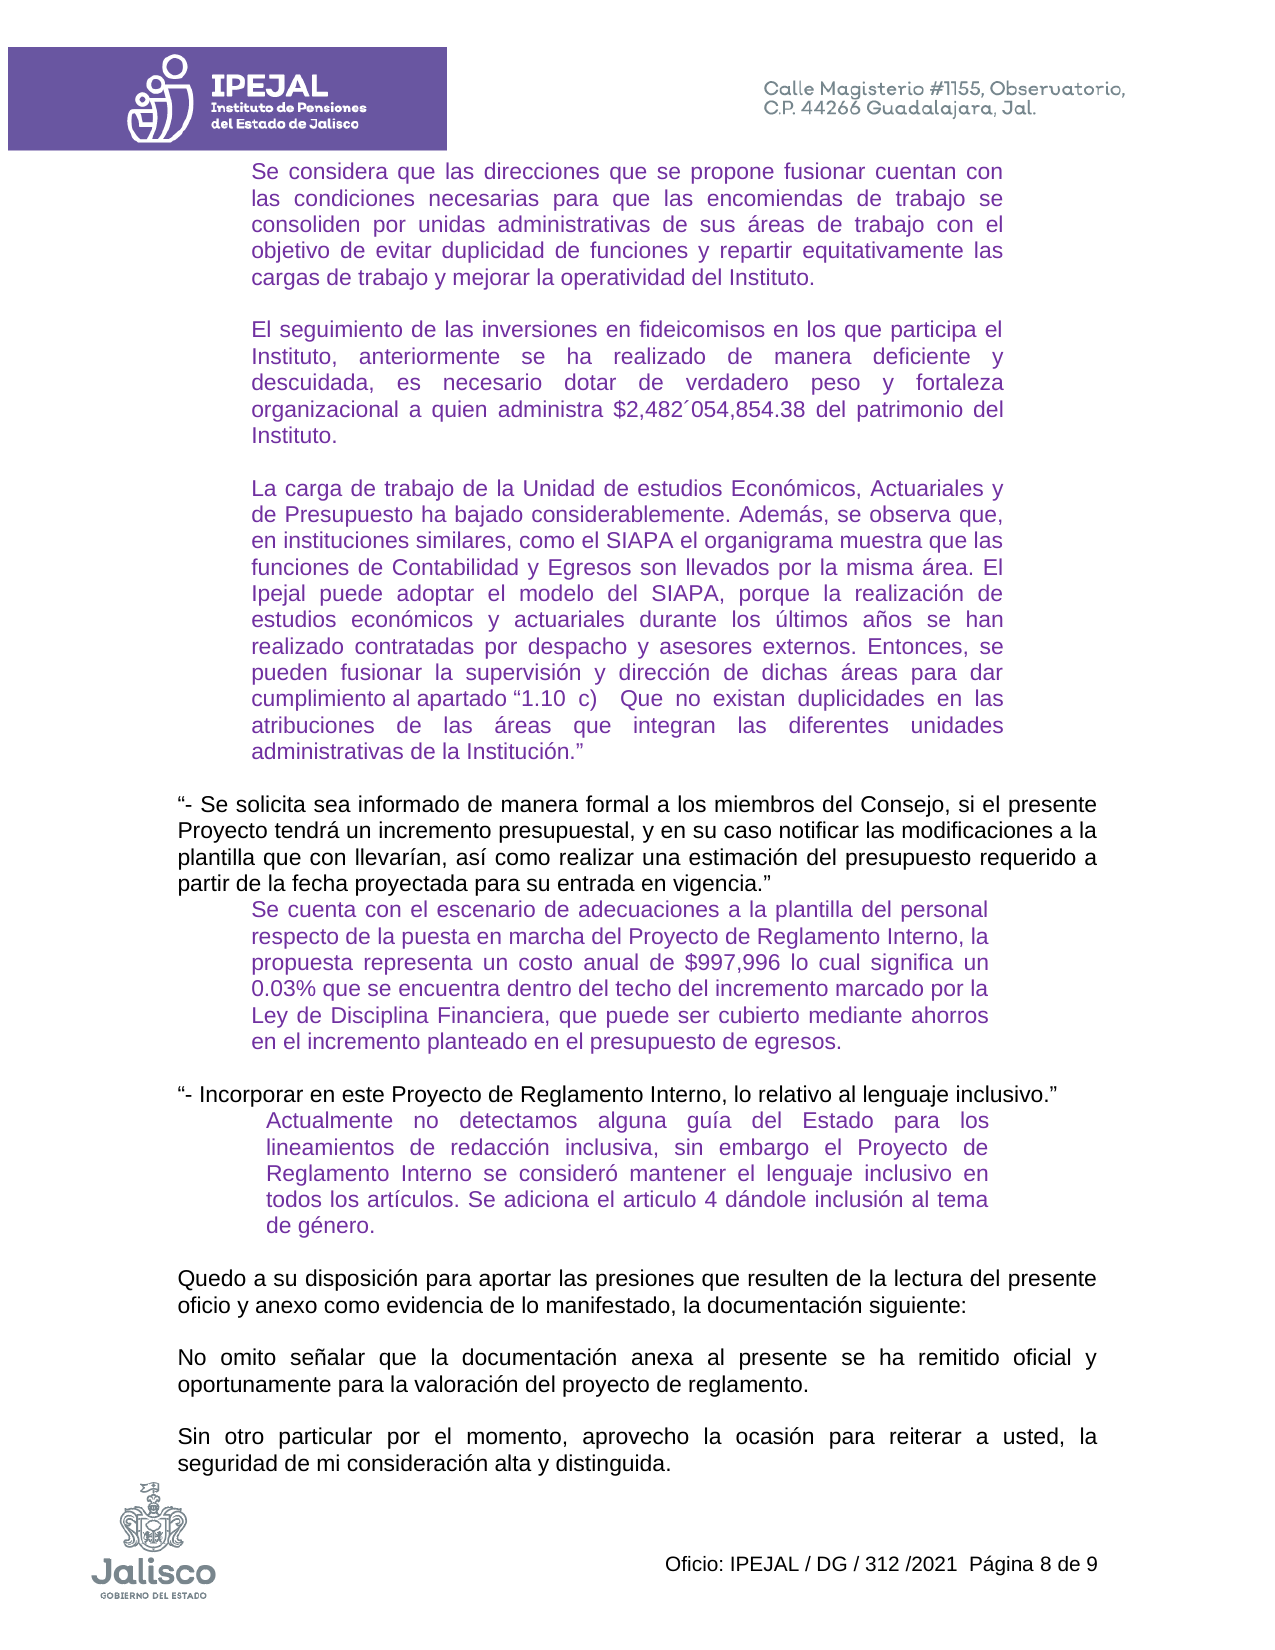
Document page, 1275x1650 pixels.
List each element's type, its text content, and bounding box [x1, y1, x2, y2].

text Actualmente no detectamos alguna guía del Estado para los lineamientos de redacción inclusiva, sin embargo el Proyecto de Reglamento Interno se consideró mantener el lenguaje inclusivo en todos los artículos. Se adiciona el articulo 4 dándole inclusión al tema de género. [266, 1107, 989, 1239]
text Quedo a su disposición para aportar las presiones que resulten de la lectura del presente oficio y anexo como evidencia de lo manifestado, la documentación siguiente: [177, 1265, 1098, 1318]
text Se cuenta con el escenario de adecuaciones a la plantilla del personal respecto de la puesta en marcha del Proyecto de Reglamento Interno, la propuesta representa un costo anual de $997,996 lo cual significa un 0.03% que se encuentra dentro del techo del incremento marcado por la Ley de Disciplina Financiera, que puede ser cubierto mediante ahorros en el incremento planteado en el presupuesto de egresos. [251, 896, 989, 1054]
text El seguimiento de las inversiones en fideicomisos en los que participa el Instituto, anteriormente se ha realizado de manera deficiente y descuidada, es necesario dotar de verdadero peso y fortaleza organizacional a quien administra $2,482´054,854.38 del patrimonio del Instituto. [251, 316, 1004, 448]
text “- Incorporar en este Proyecto de Reglamento Interno, lo relativo al lenguaje inclusivo.” [177, 1081, 1098, 1107]
text Sin otro particular por el momento, aprovecho la ocasión para reiterar a usted, la seguridad de mi consideración alta y distinguida. [177, 1423, 1098, 1476]
picture [8, 38, 1275, 159]
text “- Se solicita sea informado de manera formal a los miembros del Consejo, si el presente Proyecto tendrá un incremento presupuestal, y en su caso notificar las modificaciones a la plantilla que con llevarían, así como realizar una estimación del presupuesto requerido a partir de la fecha proyectada para su entrada en vigencia.” [177, 791, 1098, 896]
text No omito señalar que la documentación anexa al presente se ha remitido oficial y oportunamente para la valoración del proyecto de reglamento. [177, 1344, 1098, 1397]
text Se considera que las direcciones que se propone fusionar cuentan con las condiciones necesarias para que las encomiendas de trabajo se consoliden por unidas administrativas de sus áreas de trabajo con el objetivo de evitar duplicidad de funciones y repartir equitativamente las cargas de trabajo y mejorar la operatividad del Instituto. [251, 148, 1004, 290]
picture [0, 1469, 272, 1624]
text La carga de trabajo de la Unidad de estudios Económicos, Actuariales y de Presupuesto ha bajado considerablemente. Además, se observa que, en instituciones similares, como el SIAPA el organigrama muestra que las funciones de Contabilidad y Egresos son llevados por la misma área. El Ipejal puede adoptar el modelo del SIAPA, porque la realización de estudios económicos y actuariales durante los últimos años se han realizado contratadas por despacho y asesores externos. Entonces, se pueden fusionar la supervisión y dirección de dichas áreas para dar cumplimiento al apartado “1.10 c) Que no existan duplicidades en las atribuciones de las áreas que integran las diferentes unidades administrativas de la Institución.” [251, 474, 1004, 764]
